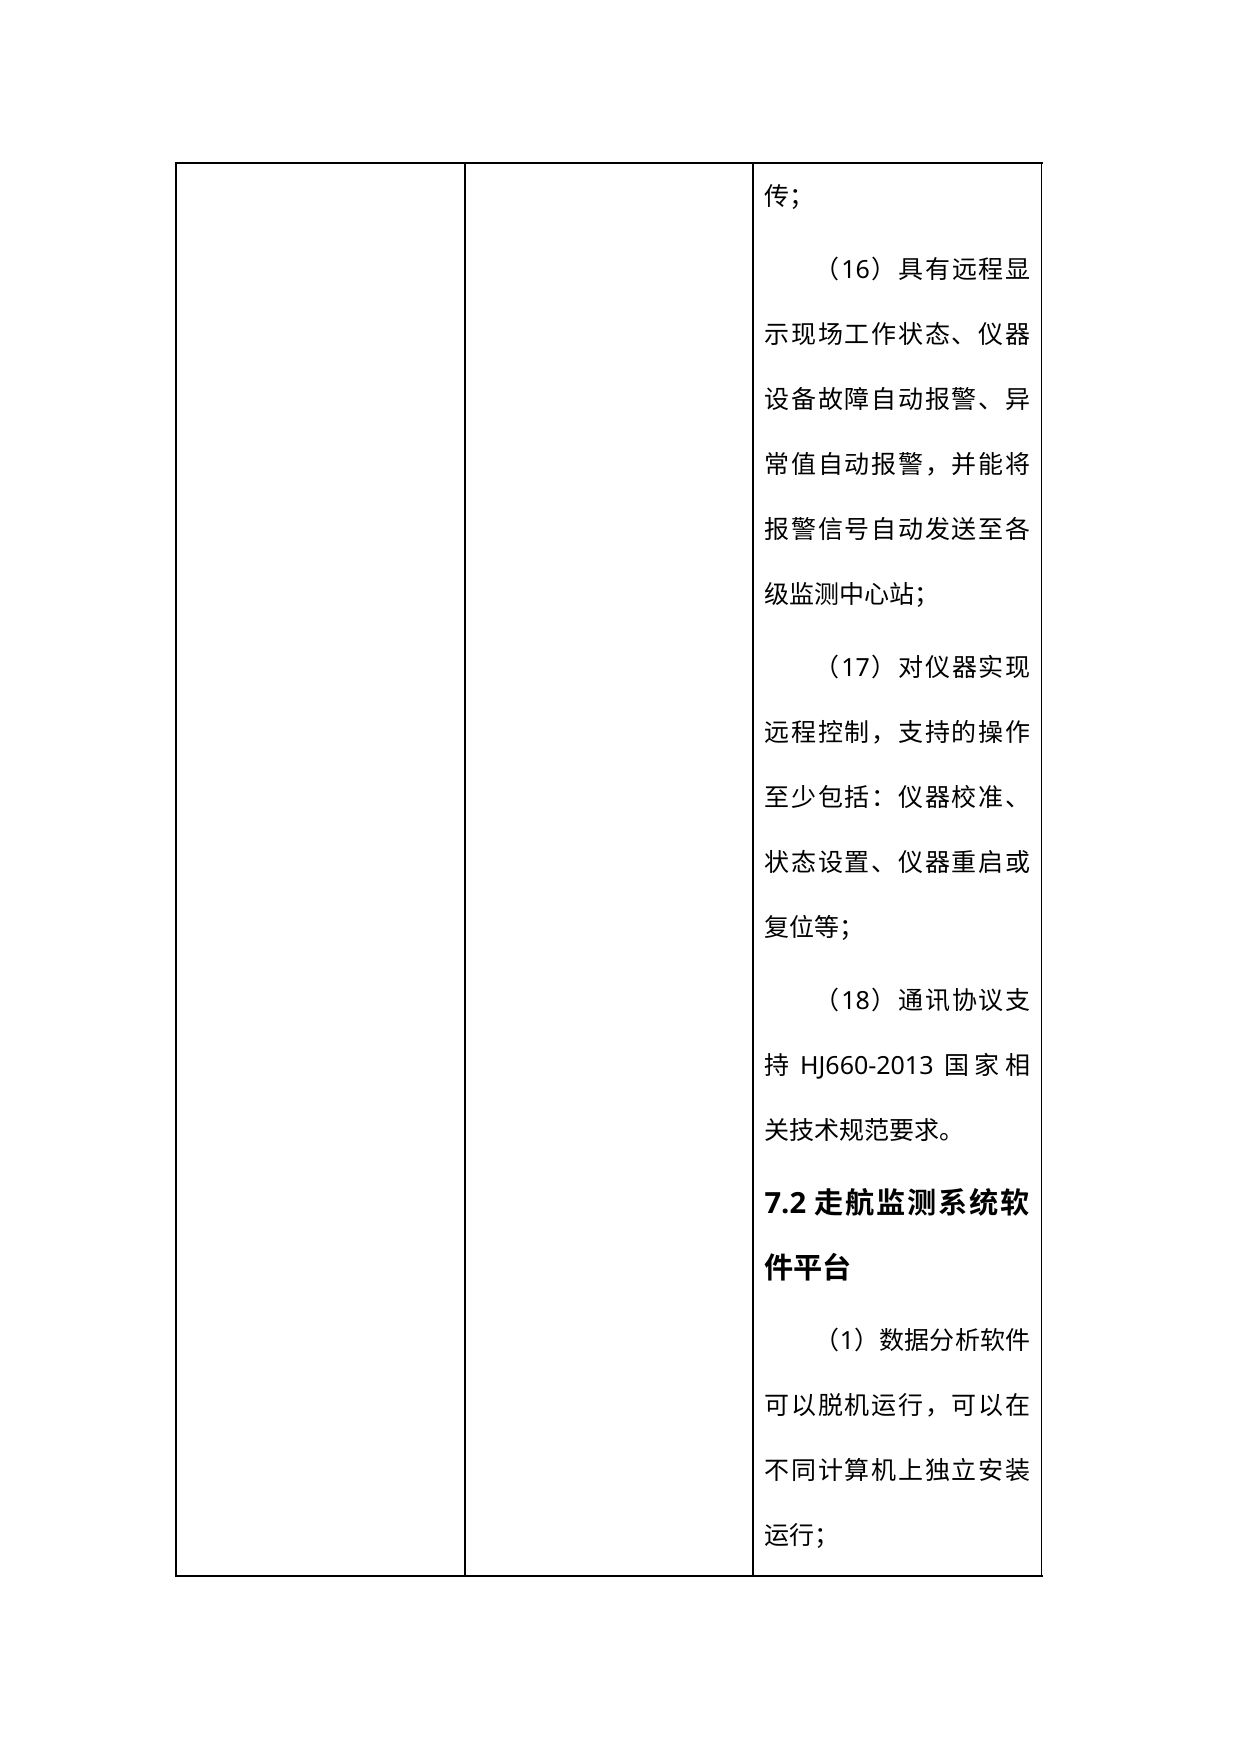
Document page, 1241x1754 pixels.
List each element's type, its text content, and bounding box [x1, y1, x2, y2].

table_cell 1 [177, 164, 464, 1575]
table_cell ▲ [466, 164, 752, 1575]
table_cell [754, 164, 1041, 1575]
